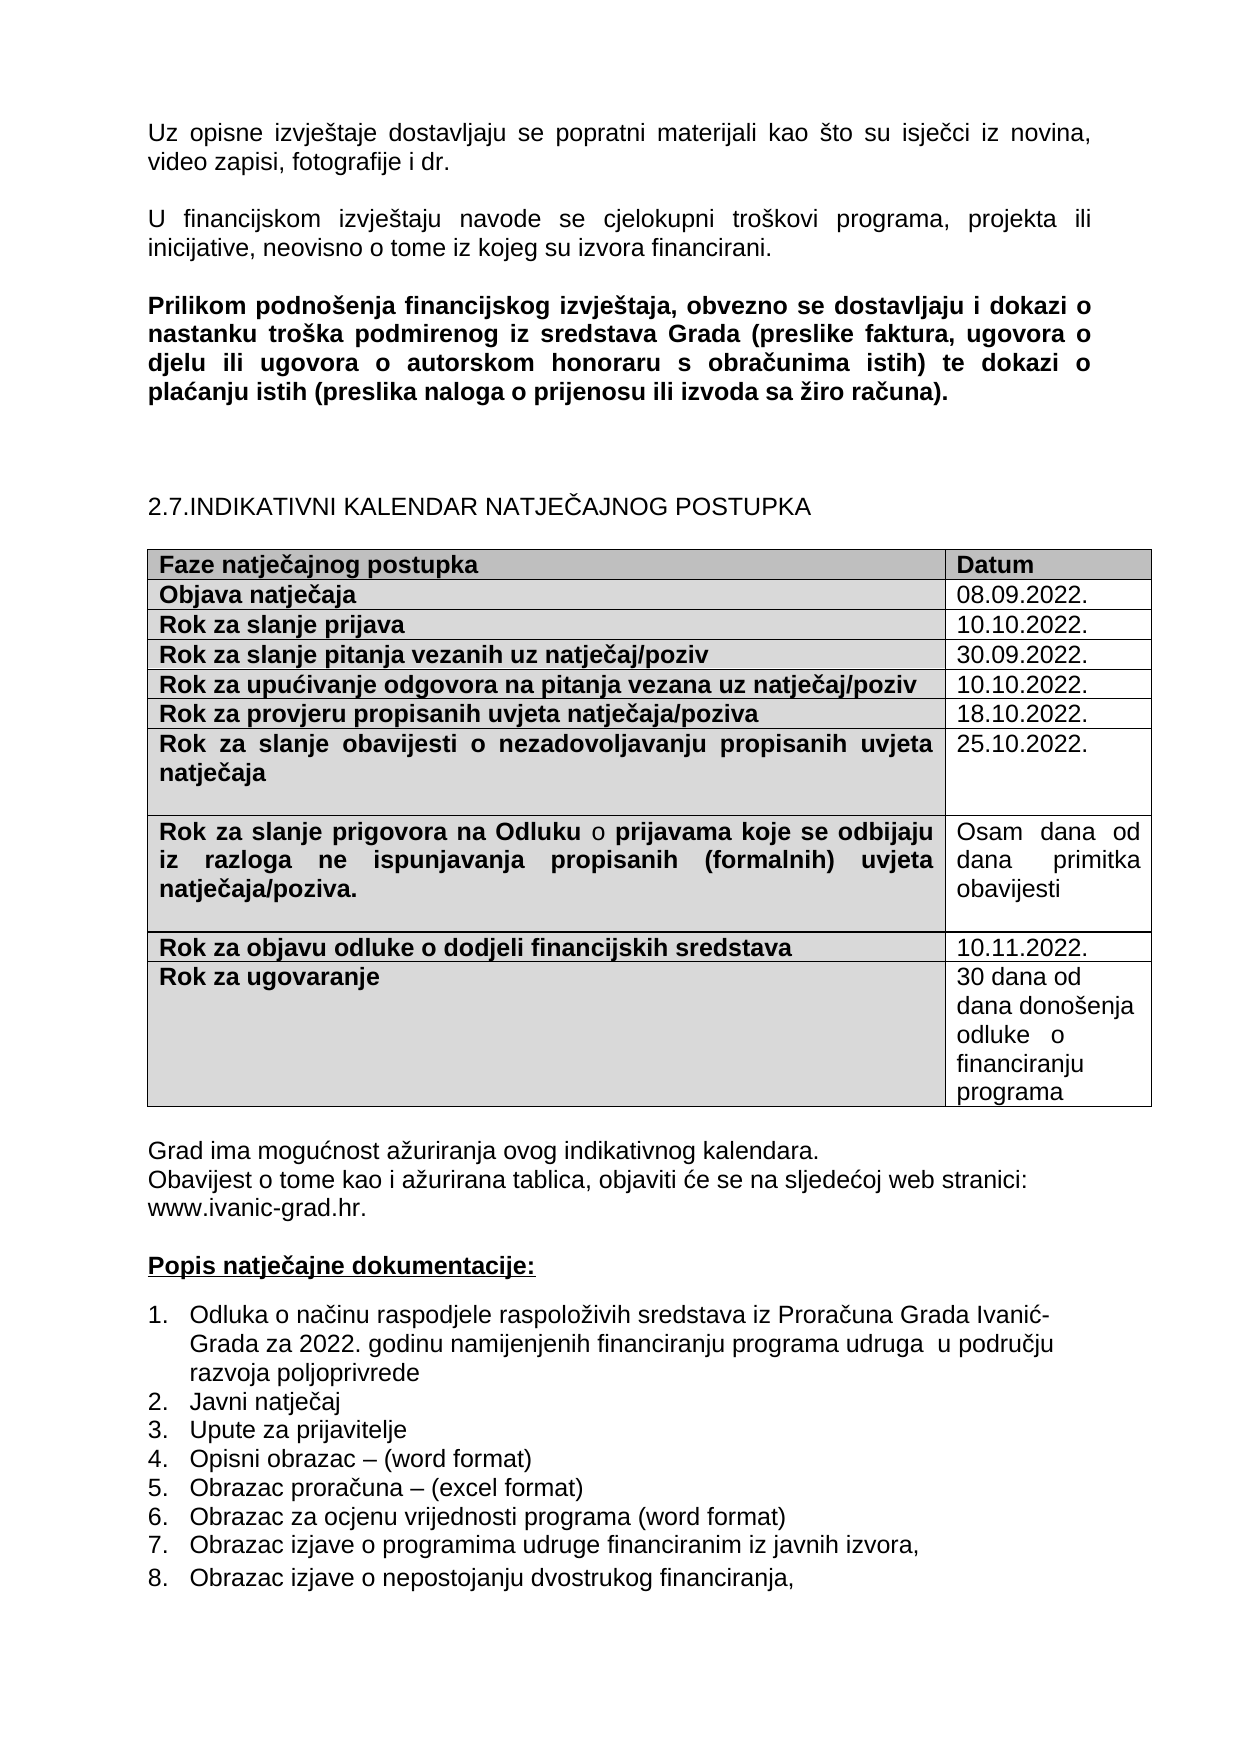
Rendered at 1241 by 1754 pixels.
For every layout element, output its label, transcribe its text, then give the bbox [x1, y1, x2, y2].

text razvoja poljoprivrede [148, 1358, 1093, 1387]
text Obavijest o tome kao i ažurirana tablica, objaviti će se na sljedećoj web stranici: [148, 1164, 1093, 1193]
table_cell 08.09.2022. [946, 580, 1151, 609]
table_cell Rok za objavu odluke o dodjeli financijskih sredstava [148, 933, 945, 961]
text Uz opisne izvještaje dostavljaju se popratni materijali kao što su isječci iz novina, video zapisi, fotografije i dr. [148, 118, 1093, 176]
table_cell 10.11.2022. [946, 933, 1151, 961]
text 6. Obrazac za ocjenu vrijednosti programa (word format) [148, 1502, 1093, 1530]
table_cell Osam dana od dana primitka obavijesti [946, 816, 1151, 931]
text 2. Javni natječaj [148, 1387, 1093, 1415]
text www.ivanic-grad.hr. [148, 1193, 1093, 1222]
table_cell Rok za slanje prigovora na Odluku o prijavama koje se odbijaju iz razloga ne ispunjavanja propisanih (formalnih) uvjeta natječaja/poziva. [148, 816, 945, 931]
text 3. Upute za prijavitelje [148, 1415, 1093, 1444]
text Prilikom podnošenja financijskog izvještaja, obvezno se dostavljaju i dokazi o nastanku troška podmirenog iz sredstava Grada (preslike faktura, ugovora o djelu ili ugovora o autorskom honoraru s obračunima istih) te dokazi o plaćanju istih (preslika naloga o prijenosu ili izvoda sa žiro računa). [148, 291, 1093, 406]
table_cell 10.10.2022. [946, 670, 1151, 698]
table_cell 18.10.2022. [946, 699, 1151, 728]
text U financijskom izvještaju navode se cjelokupni troškovi programa, projekta ili inicijative, neovisno o tome iz kojeg su izvora financirani. [148, 204, 1093, 262]
table_cell 30 dana od dana donošenja odluke o financiranju programa [946, 962, 1151, 1106]
table_cell Rok za ugovaranje [148, 962, 945, 1106]
text 8. Obrazac izjave o nepostojanju dvostrukog financiranja, [148, 1563, 1093, 1592]
text Grada za 2022. godinu namijenjenih financiranju programa udruga u području [148, 1329, 1093, 1358]
table_header Faze natječajnog postupka [148, 550, 945, 579]
table_cell Rok za upućivanje odgovora na pitanja vezana uz natječaj/poziv [148, 670, 945, 698]
table_cell Rok za slanje prijava [148, 610, 945, 639]
table_cell Rok za provjeru propisanih uvjeta natječaja/poziva [148, 699, 945, 728]
table_cell 10.10.2022. [946, 610, 1151, 639]
table_cell Rok za slanje pitanja vezanih uz natječaj/poziv [148, 640, 945, 668]
text 2.7.INDIKATIVNI KALENDAR NATJEČAJNOG POSTUPKA [148, 492, 1093, 521]
text Grad ima mogućnost ažuriranja ovog indikativnog kalendara. [148, 1136, 1093, 1164]
text Popis natječajne dokumentacije: [148, 1251, 1093, 1279]
text 5. Obrazac proračuna – (excel format) [148, 1473, 1093, 1502]
table_cell 25.10.2022. [946, 729, 1151, 815]
table_cell Objava natječaja [148, 580, 945, 609]
table_header Datum [946, 550, 1151, 579]
text 7. Obrazac izjave o programima udruge financiranim iz javnih izvora, [148, 1530, 1093, 1559]
text 1. Odluka o načinu raspodjele raspoloživih sredstava iz Proračuna Grada Ivanić- [148, 1300, 1093, 1329]
text 4. Opisni obrazac – (word format) [148, 1444, 1093, 1473]
table_cell Rok za slanje obavijesti o nezadovoljavanju propisanih uvjeta natječaja [148, 729, 945, 815]
table_cell 30.09.2022. [946, 640, 1151, 668]
